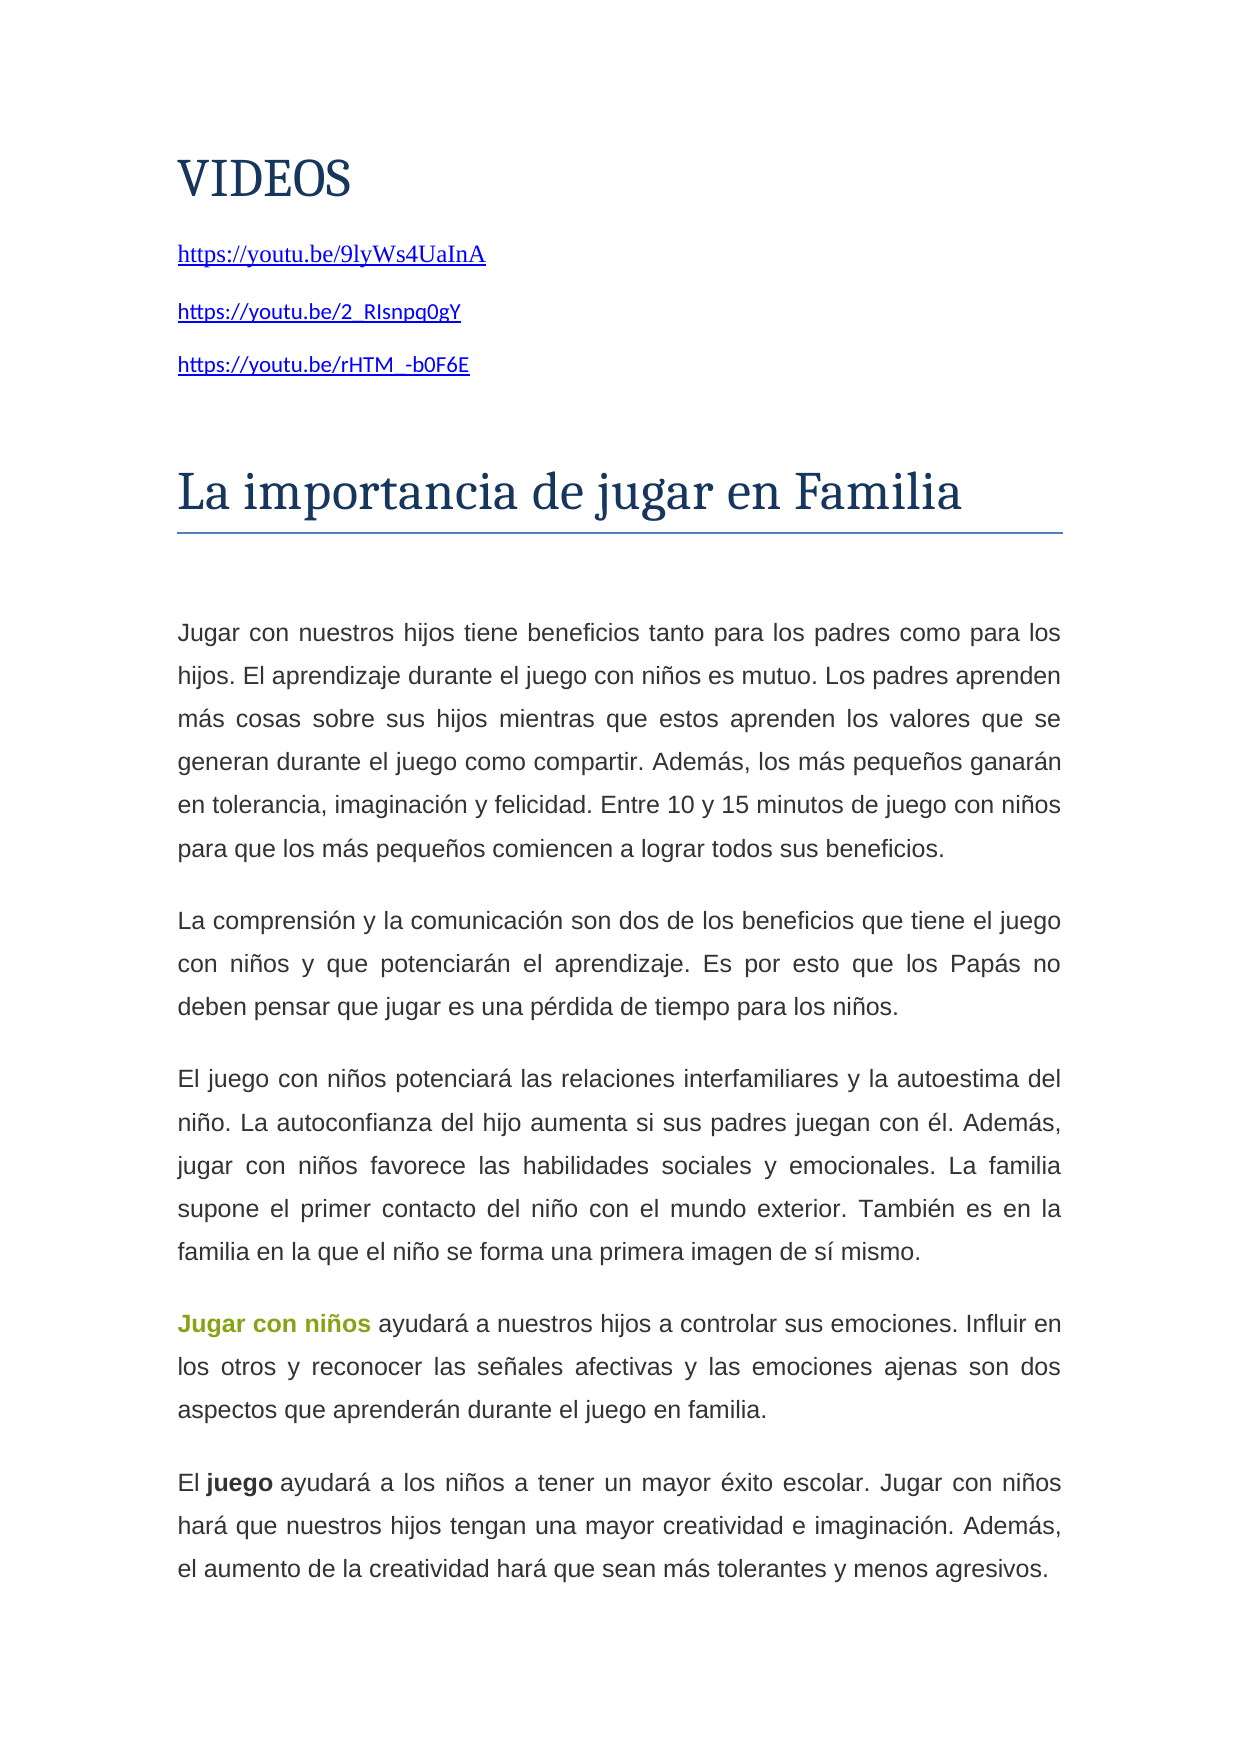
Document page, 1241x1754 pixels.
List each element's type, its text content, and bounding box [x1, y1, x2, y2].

text https://youtu.be/9lyWs4UaInA [177, 239, 1063, 268]
text El juego con niños potenciará las relaciones interfamiliares y la autoestima del niño. La autoconfianza del hijo aumenta si sus padres juegan con él. Además, jugar con niños favorece las habilidades sociales y emocionales. La familia supone el primer contacto del niño con el mundo exterior. También es en la familia en la que el niño se forma una primera imagen de sí mismo. [177, 1064, 1063, 1266]
text Jugar con niños ayudará a nuestros hijos a controlar sus emociones. Influir en los otros y reconocer las señales afectivas y las emociones ajenas son dos aspectos que aprenderán durante el juego en familia. [177, 1309, 1063, 1424]
text El juego ayudará a los niños a tener un mayor éxito escolar. Jugar con niños hará que nuestros hijos tengan una mayor creatividad e imaginación. Además, el aumento de la creatividad hará que sean más tolerantes y menos agresivos. [177, 1468, 1063, 1583]
title La importancia de jugar en Familia [177, 461, 1063, 532]
text Jugar con nuestros hijos tiene beneficios tanto para los padres como para los hijos. El aprendizaje durante el juego con niños es mutuo. Los padres aprenden más cosas sobre sus hijos mientras que estos aprenden los valores que se generan durante el juego como compartir. Además, los más pequeños ganarán en tolerancia, imaginación y felicidad. Entre 10 y 15 minutos de juego con niños para que los más pequeños comiencen a lograr todos sus beneficios. [177, 618, 1063, 862]
text VIDEOS [177, 148, 1063, 210]
text La comprensión y la comunicación son dos de los beneficios que tiene el juego con niños y que potenciarán el aprendizaje. Es por esto que los Papás no deben pensar que jugar es una pérdida de tiempo para los niños. [177, 906, 1063, 1021]
text https://youtu.be/rHTM_-b0F6E [177, 350, 1063, 378]
text https://youtu.be/2_RIsnpq0gY [177, 297, 1063, 325]
